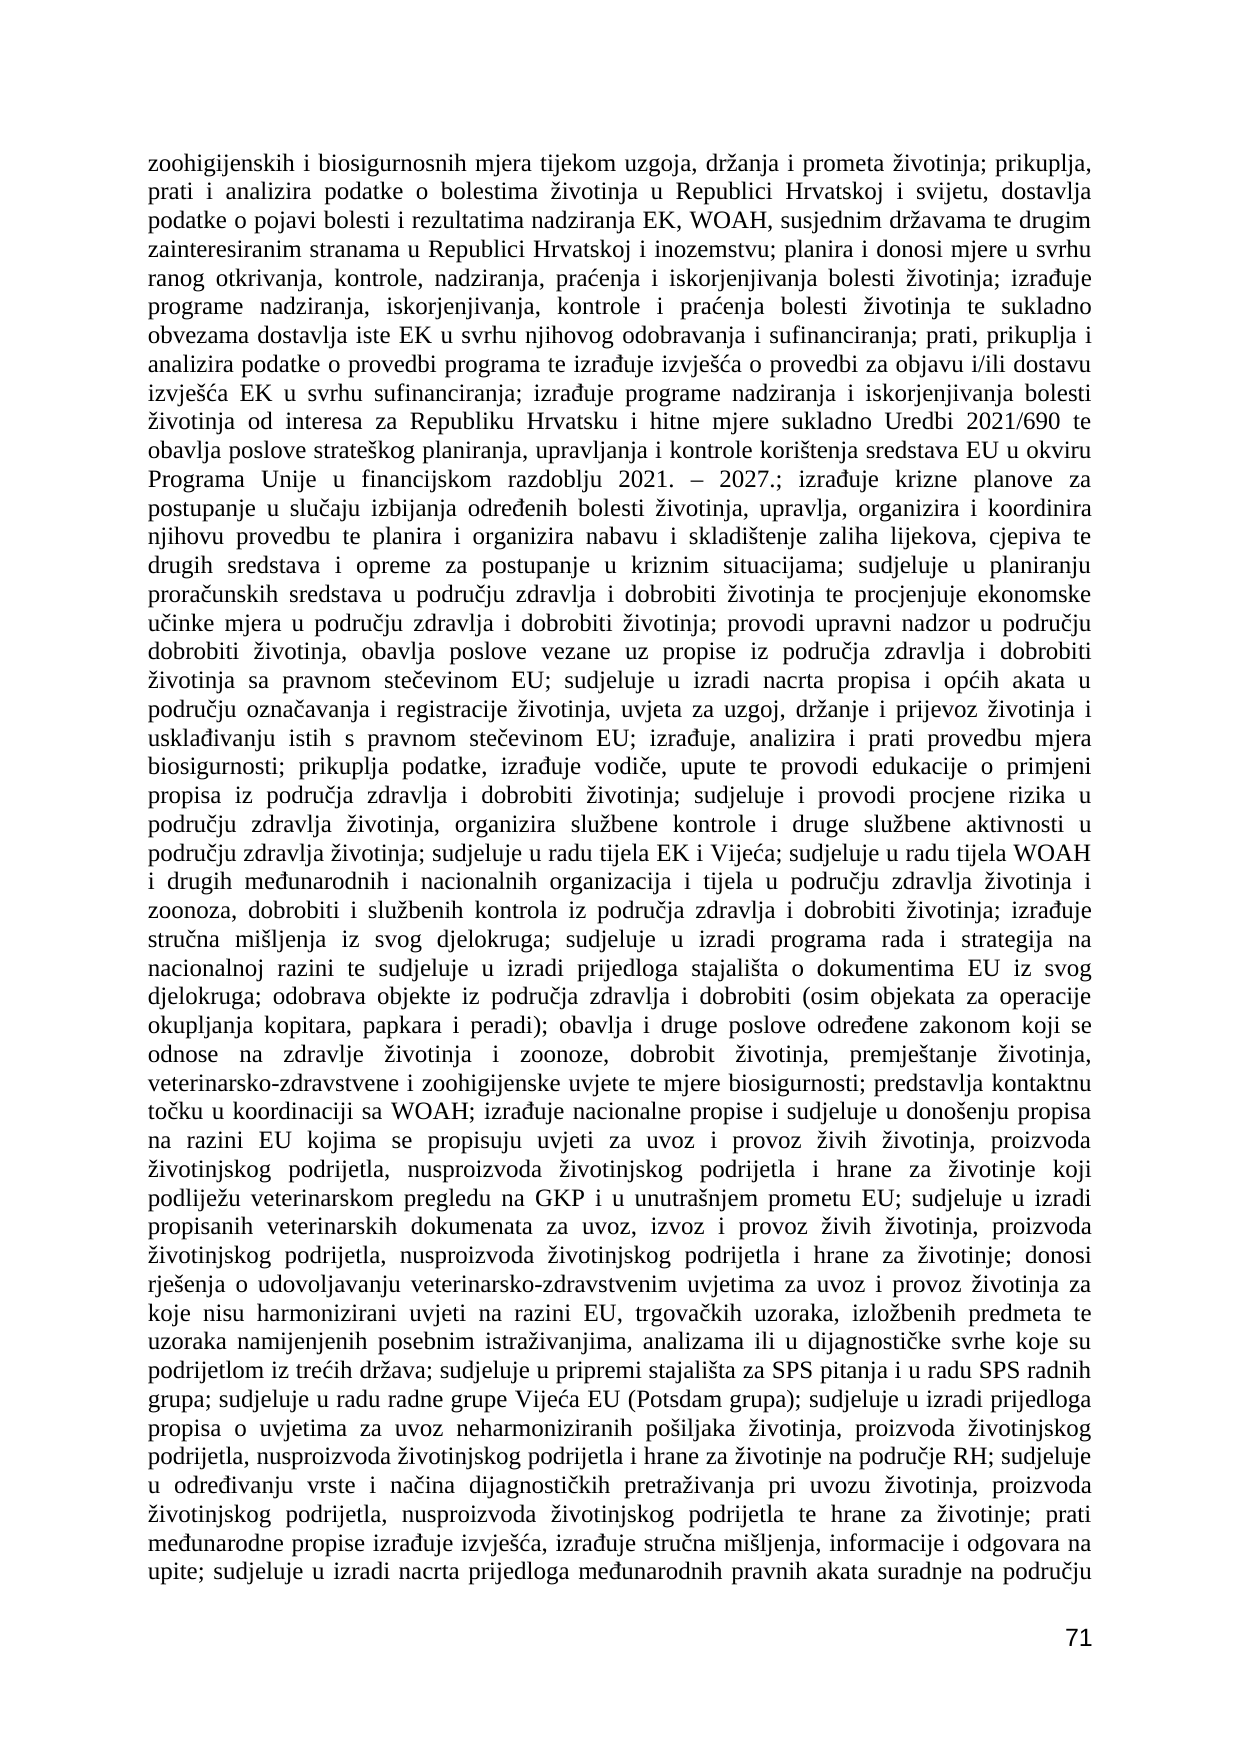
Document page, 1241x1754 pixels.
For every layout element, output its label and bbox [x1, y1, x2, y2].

text [148, 148, 1092, 1585]
